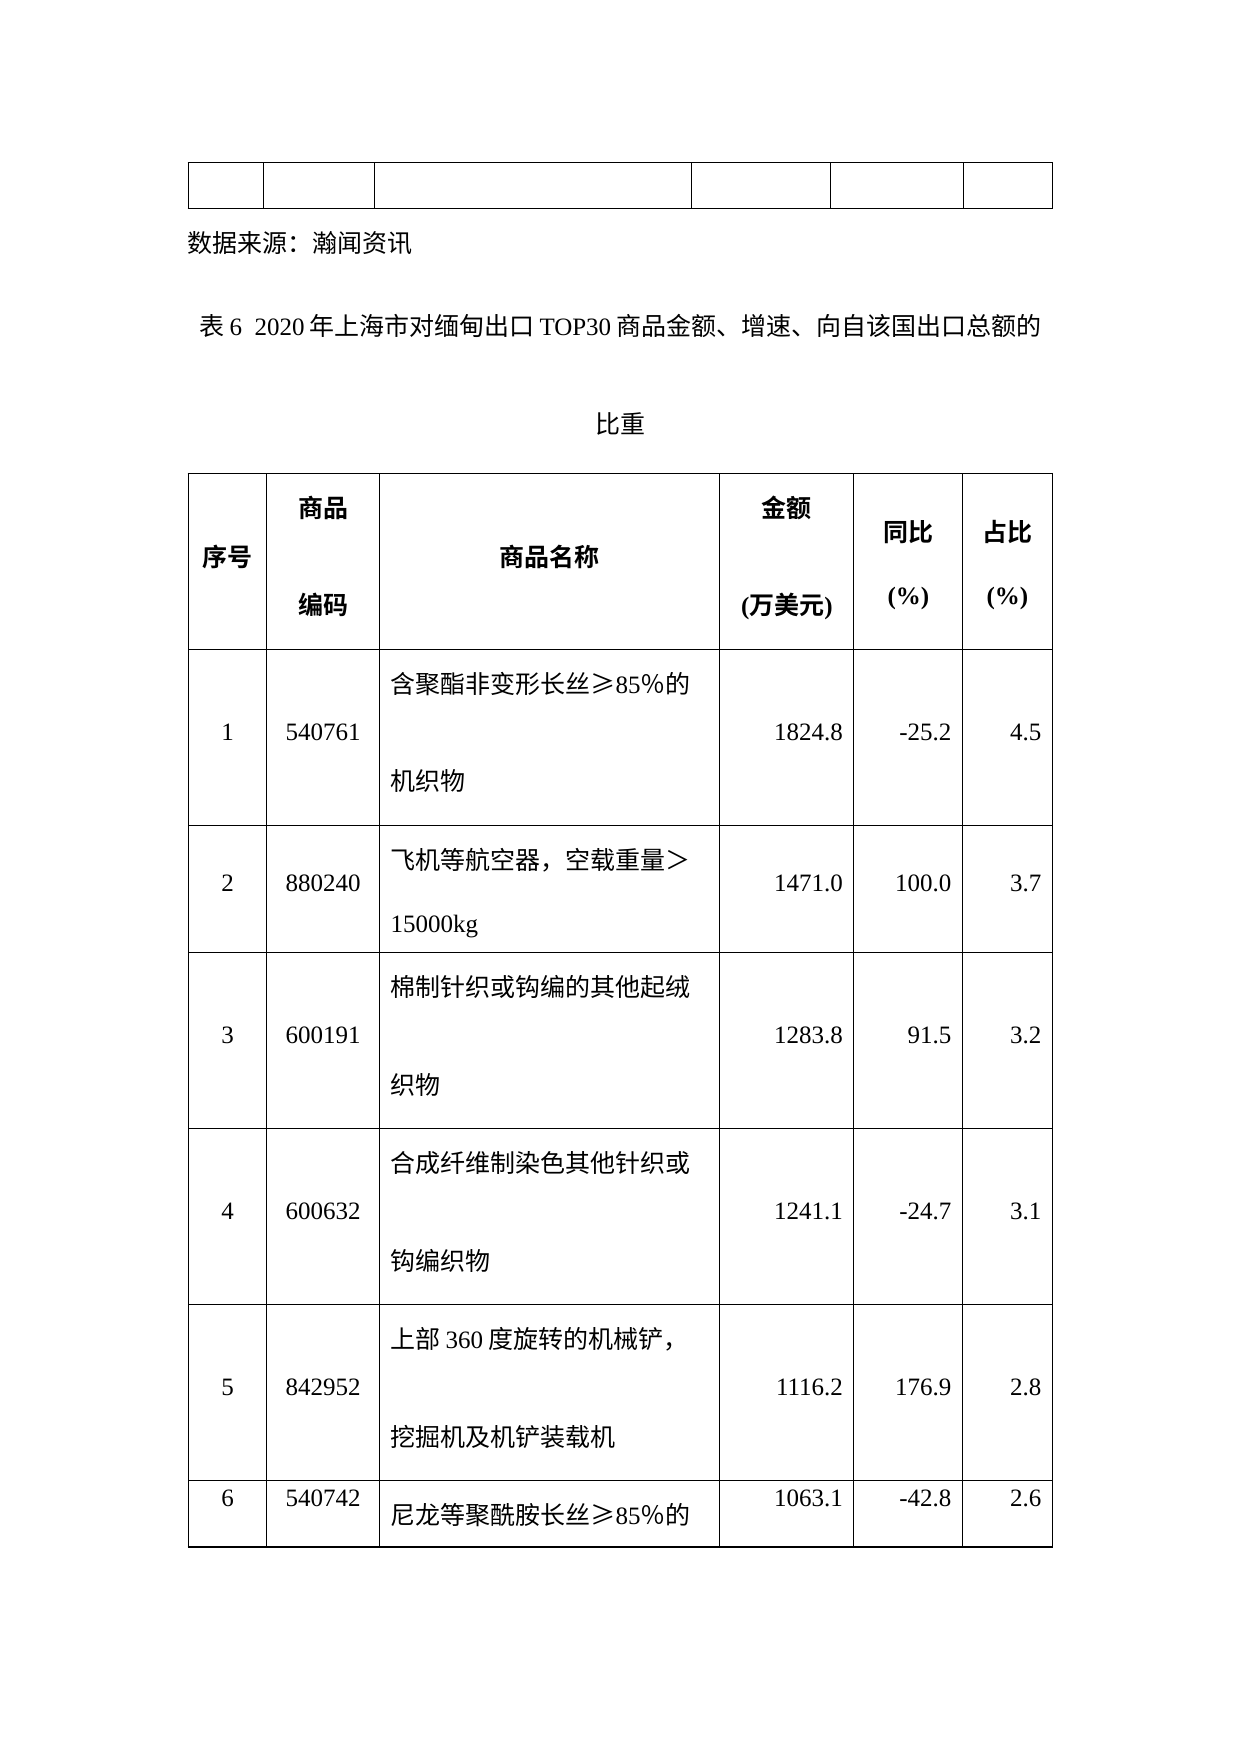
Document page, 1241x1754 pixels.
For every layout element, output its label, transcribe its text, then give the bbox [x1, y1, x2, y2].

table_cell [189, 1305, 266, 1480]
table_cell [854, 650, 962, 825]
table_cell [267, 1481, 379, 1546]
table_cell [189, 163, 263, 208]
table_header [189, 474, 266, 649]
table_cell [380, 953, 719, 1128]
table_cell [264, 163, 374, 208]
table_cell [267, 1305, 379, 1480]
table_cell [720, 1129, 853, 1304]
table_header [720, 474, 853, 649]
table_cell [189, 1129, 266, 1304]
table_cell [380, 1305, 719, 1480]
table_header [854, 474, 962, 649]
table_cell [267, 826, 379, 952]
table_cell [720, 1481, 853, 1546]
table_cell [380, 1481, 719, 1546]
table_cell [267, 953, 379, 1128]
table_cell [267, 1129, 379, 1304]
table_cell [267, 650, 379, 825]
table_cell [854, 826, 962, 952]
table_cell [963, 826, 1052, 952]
text 数据来源：瀚闻资讯 [187, 209, 1053, 274]
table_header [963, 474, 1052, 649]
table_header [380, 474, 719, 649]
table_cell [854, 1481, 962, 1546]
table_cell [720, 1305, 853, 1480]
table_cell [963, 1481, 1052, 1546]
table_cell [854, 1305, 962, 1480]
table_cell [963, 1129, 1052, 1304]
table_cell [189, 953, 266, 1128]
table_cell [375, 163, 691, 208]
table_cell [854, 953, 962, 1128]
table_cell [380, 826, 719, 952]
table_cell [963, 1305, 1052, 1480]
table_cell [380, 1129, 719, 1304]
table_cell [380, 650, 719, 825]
text 表6 2020年上海市对缅甸出口TOP30商品金额、增速、向自该国出口总额的比重 [187, 292, 1053, 455]
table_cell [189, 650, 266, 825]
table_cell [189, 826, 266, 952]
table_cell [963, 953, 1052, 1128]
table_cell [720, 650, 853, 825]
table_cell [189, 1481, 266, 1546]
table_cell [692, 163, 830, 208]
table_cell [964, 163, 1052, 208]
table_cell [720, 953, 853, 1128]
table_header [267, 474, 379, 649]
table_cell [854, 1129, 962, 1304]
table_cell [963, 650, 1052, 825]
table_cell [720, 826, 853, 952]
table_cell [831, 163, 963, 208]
